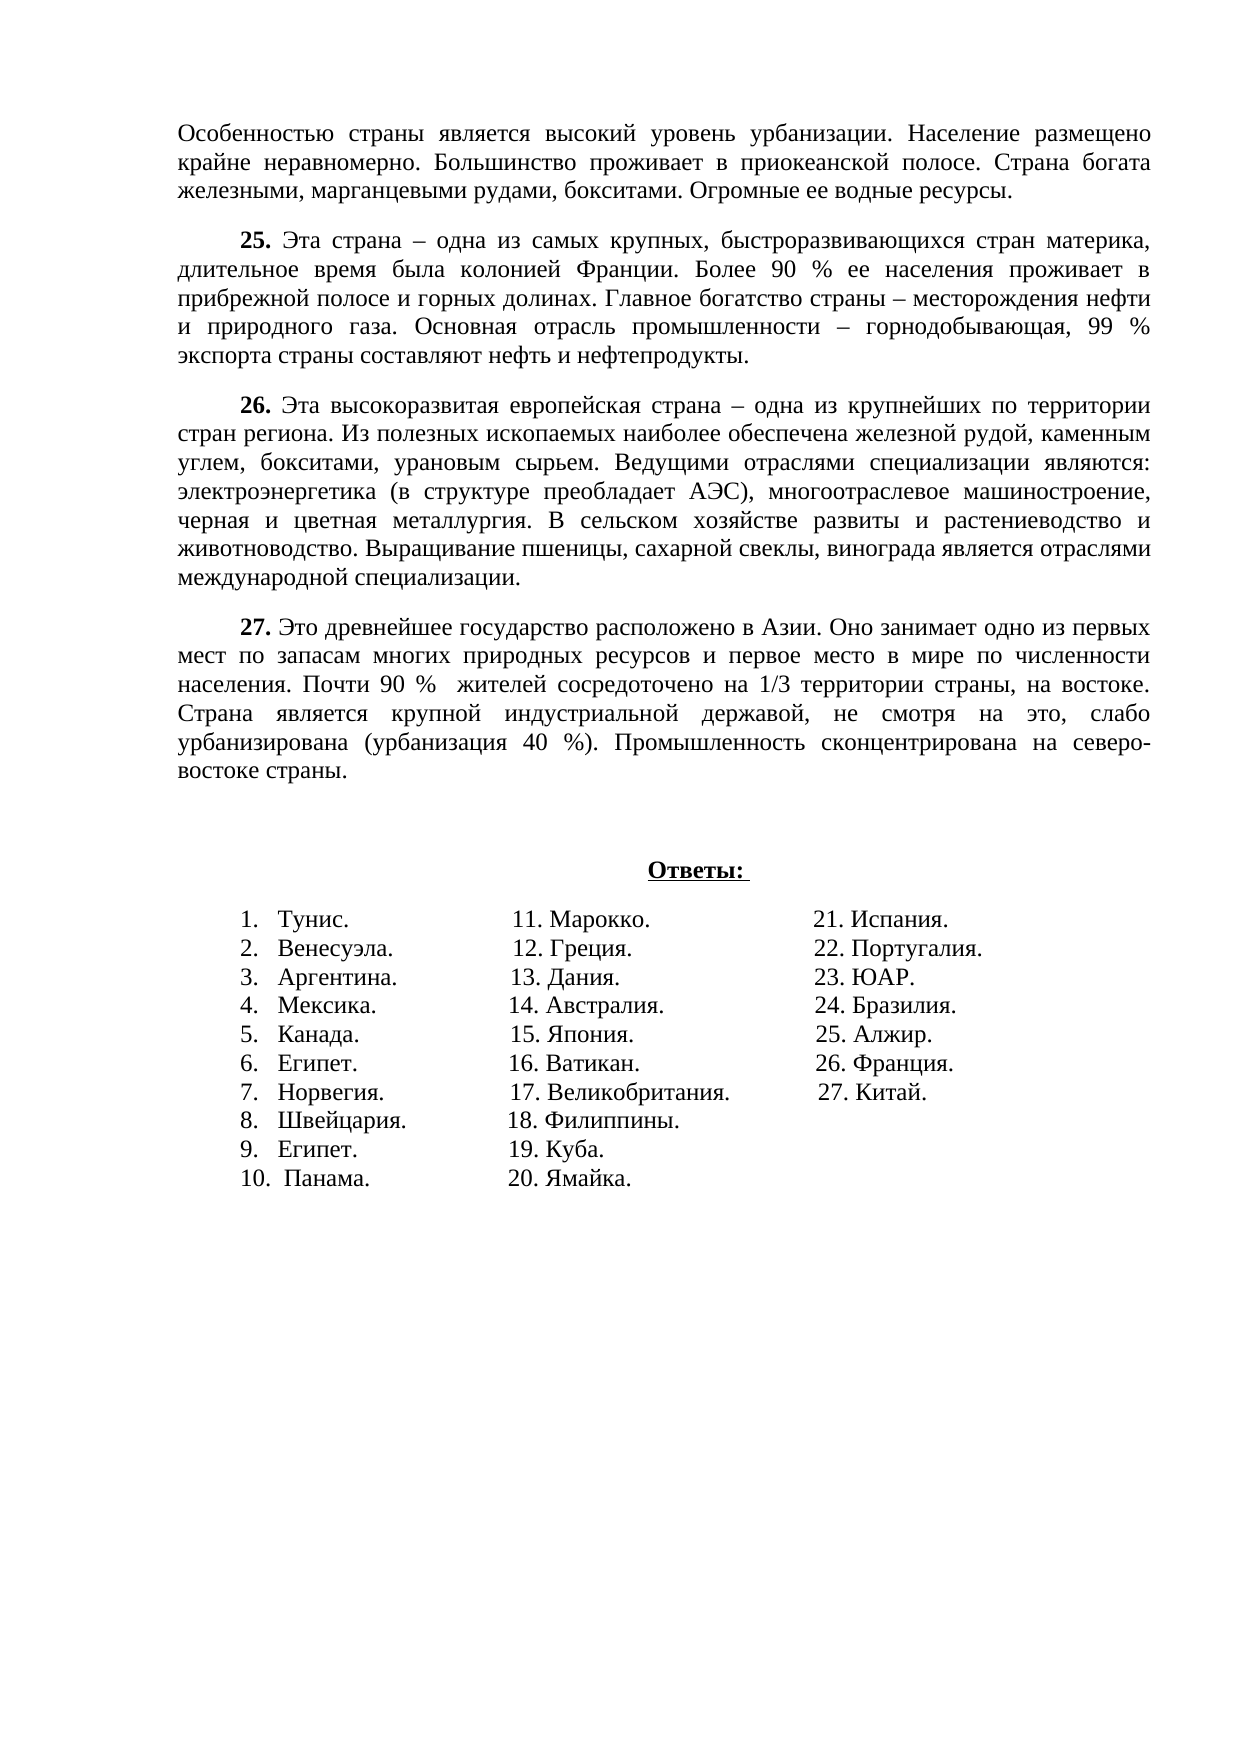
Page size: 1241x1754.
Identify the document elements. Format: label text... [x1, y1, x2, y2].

list Египет. 16. Ватикан. 26. Франция. [240, 1048, 1152, 1077]
list Норвегия. 17. Великобритания. 27. Китай. [240, 1077, 1152, 1106]
list Венесуэла. 12. Греция. 22. Португалия. [240, 933, 1152, 962]
list Мексика. 14. Австралия. 24. Бразилия. [240, 991, 1152, 1019]
list Тунис. 11. Марокко. 21. Испания. [240, 904, 1152, 933]
list Панама. 20. Ямайка. [240, 1163, 1152, 1192]
text 26. Эта высокоразвитая европейская страна – одна из крупнейших по территории стран региона. Из полезных ископаемых наиболее обеспечена железной рудой, каменным углем, бокситами, урановым сырьем. Ведущими отраслями специализации являются: электроэнергетика (в структуре преобладает АЭС), многоотраслевое машиностроение, черная и цветная металлургия. В сельском хозяйстве развиты и растениеводство и животноводство. Выращивание пшеницы, сахарной свеклы, винограда является отраслями международной специализации. [177, 390, 1152, 591]
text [177, 118, 1152, 204]
text Ответы: [177, 855, 1152, 883]
text 27. Это древнейшее государство расположено в Азии. Оно занимает одно из первых мест по запасам многих природных ресурсов и первое место в мире по численности населения. Почти 90 % жителей сосредоточено на 1/3 территории страны, на востоке. Страна является крупной индустриальной державой, не смотря на это, слабо урбанизирована (урбанизация 40 %). Промышленность сконцентрирована на северо-востоке страны. [177, 612, 1152, 784]
list Египет. 19. Куба. [240, 1134, 1152, 1163]
list Канада. 15. Япония. 25. Алжир. [240, 1019, 1152, 1048]
list Аргентина. 13. Дания. 23. ЮАР. [240, 962, 1152, 991]
list Швейцария. 18. Филиппины. [240, 1106, 1152, 1134]
text 25. Эта страна – одна из самых крупных, быстроразвивающихся стран материка, длительное время была колонией Франции. Более 90 % ее населения проживает в прибрежной полосе и горных долинах. Главное богатство страны – месторождения нефти и природного газа. Основная отрасль промышленности – горнодобывающая, 99 % экспорта страны составляют нефть и нефтепродукты. [177, 225, 1152, 369]
